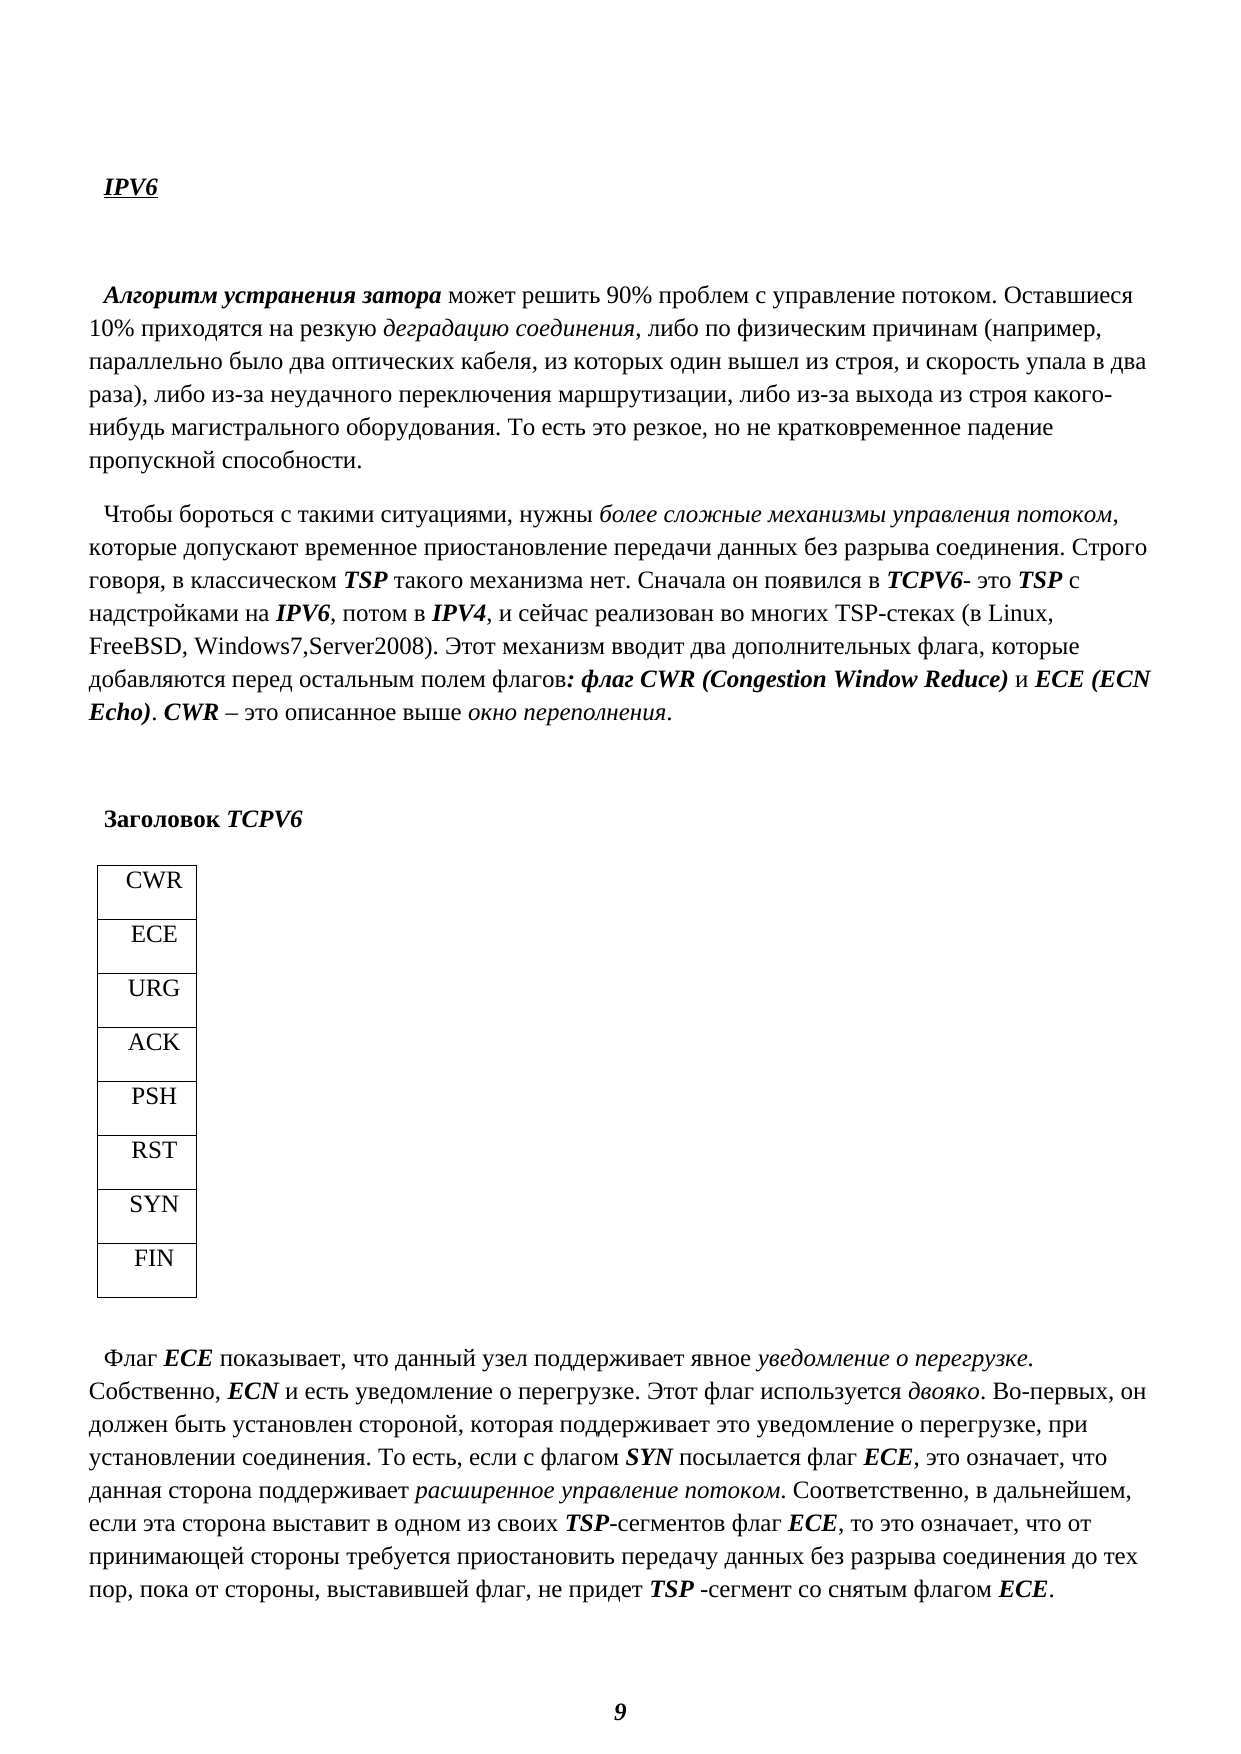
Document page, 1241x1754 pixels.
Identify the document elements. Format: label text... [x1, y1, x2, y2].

table_cell ACK [98, 1028, 196, 1081]
text Алгоритм устранения затора может решить 90% проблем с управление потоком. Оставшиеся 10% приходятся на резкую деградацию соединения, либо по физическим причинам (например, параллельно было два оптических кабеля, из которых один вышел из строя, и скорость упала в два раза), либо из-за неудачного переключения маршрутизации, либо из-за выхода из строя какого-нибудь магистрального оборудования. То есть это резкое, но не кратковременное падение пропускной способности. [89, 280, 1152, 473]
text Заголовок TCPV6 [89, 804, 1152, 833]
table_cell ECE [98, 920, 196, 973]
table_cell RST [98, 1136, 196, 1188]
table_cell URG [98, 974, 196, 1027]
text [89, 1343, 1152, 1603]
table_cell PSH [98, 1082, 196, 1134]
text Чтобы бороться с такими ситуациями, нужны более сложные механизмы управления потоком, которые допускают временное приостановление передачи данных без разрыва соединения. Строго говоря, в классическом TSP такого механизма нет. Сначала он появился в TCPV6- это TSP с надстройками на IPV6, потом в IPV4, и сейчас реализован во многих TSP-стеках (в Linux, FreeBSD, Windows7,Server2008). Этот механизм вводит два дополнительных флага, которые добавляются перед остальным полем флагов: флаг CWR (Congestion Window Reduce) и ECE (ECN Echo). CWR – это описанное выше окно переполнения. [89, 499, 1152, 726]
table_cell SYN [98, 1190, 196, 1242]
table_header CWR [98, 866, 196, 919]
text IPV6 [89, 172, 1152, 201]
table_cell FIN [98, 1244, 196, 1296]
